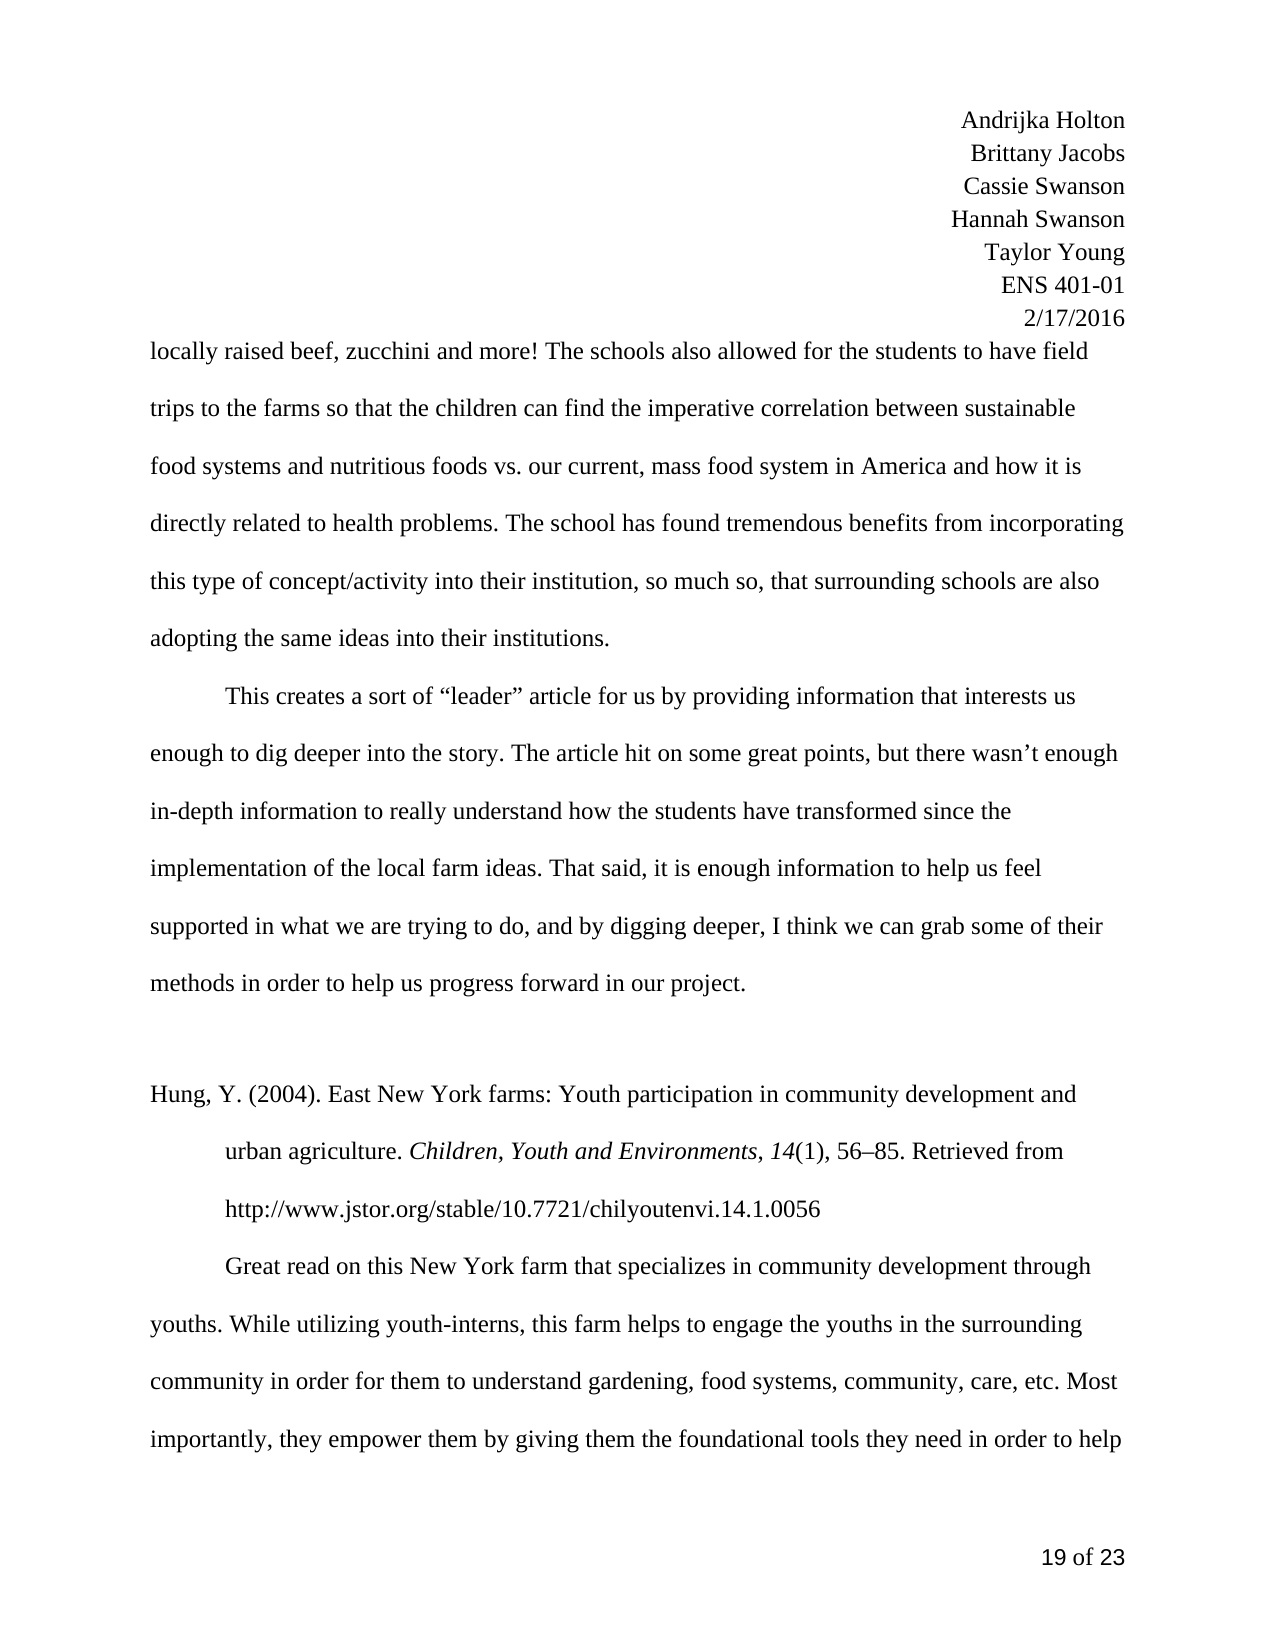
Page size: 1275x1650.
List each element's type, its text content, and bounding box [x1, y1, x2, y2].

text This creates a sort of “leader” article for us by providing information that interests us enough to dig deeper into the story. The article hit on some great points, but there wasn’t enough in-depth information to really understand how the students have transformed since the implementation of the local farm ideas. That said, it is enough information to help us feel supported in what we are trying to do, and by digging deeper, I think we can grab some of their methods in order to help us progress forward in our project. [150, 681, 1125, 997]
text Hung, Y. (2004). East New York farms: Youth participation in community development and urban agriculture. Children, Youth and Environments, 14(1), 56–85. Retrieved from http://www.jstor.org/stable/10.7721/chilyoutenvi.14.1.0056 [150, 1079, 1125, 1222]
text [150, 1251, 1125, 1452]
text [150, 336, 1125, 652]
